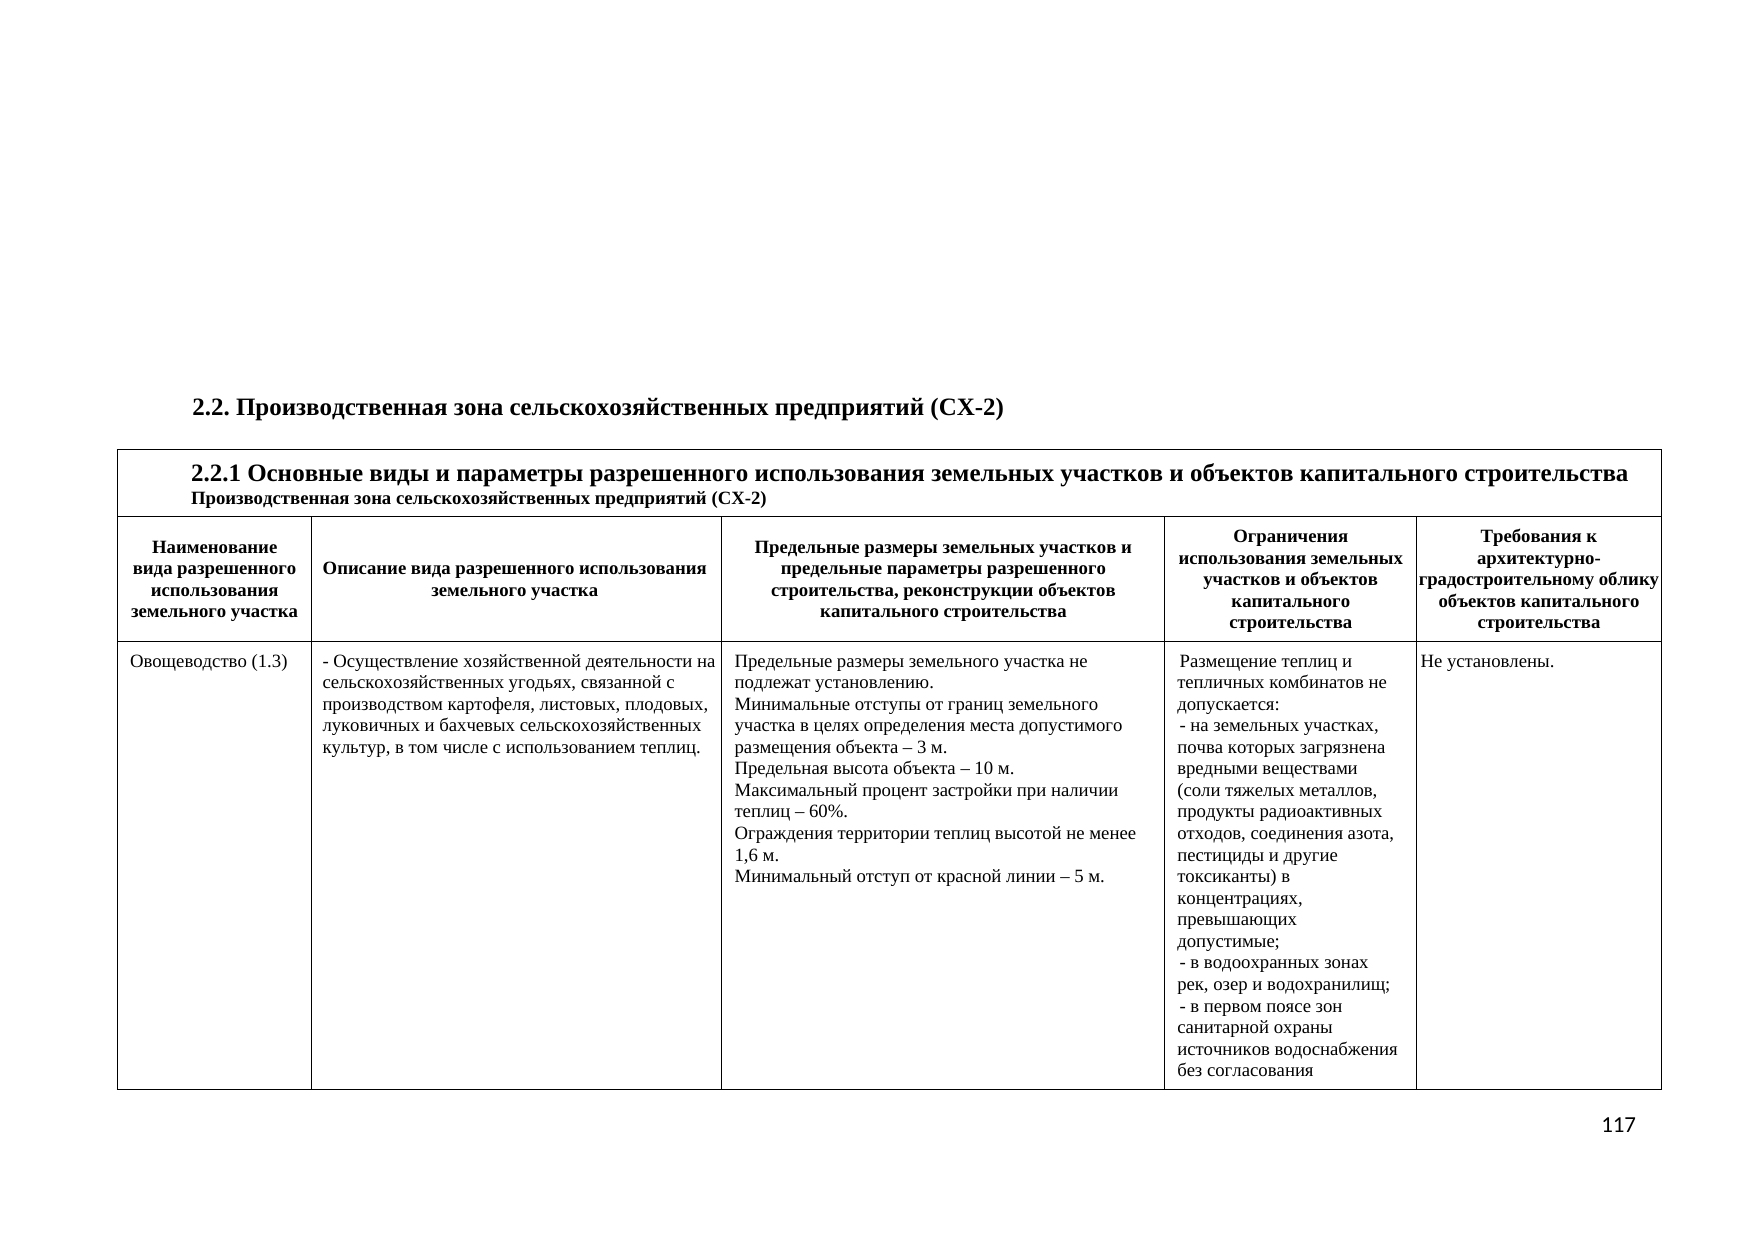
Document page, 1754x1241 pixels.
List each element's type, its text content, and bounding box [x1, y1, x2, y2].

table_cell Не установлены. [1417, 642, 1661, 1088]
table_cell Предельные размеры земельных участков и предельные параметры разрешенного строительства, реконструкции объектов капитального строительства [722, 517, 1164, 641]
table_cell Описание вида разрешенного использования земельного участка [312, 517, 721, 641]
table_header 2.2.1 Основные виды и параметры разрешенного использования земельных участков и объектов капитального строительства Производственная зона сельскохозяйственных предприятий (СХ-2) [118, 450, 1661, 516]
table_cell Наименование вида разрешенного использования земельного участка [118, 517, 311, 641]
table_cell Овощеводство (1.3) [118, 642, 311, 1088]
table_cell Требования к архитектурно-градостроительному облику объектов капитального строительства [1417, 517, 1661, 641]
table_cell Ограничения использования земельных участков и объектов капитального строительства [1165, 517, 1416, 641]
text 2.2. Производственная зона сельскохозяйственных предприятий (СХ-2) [118, 392, 1636, 420]
